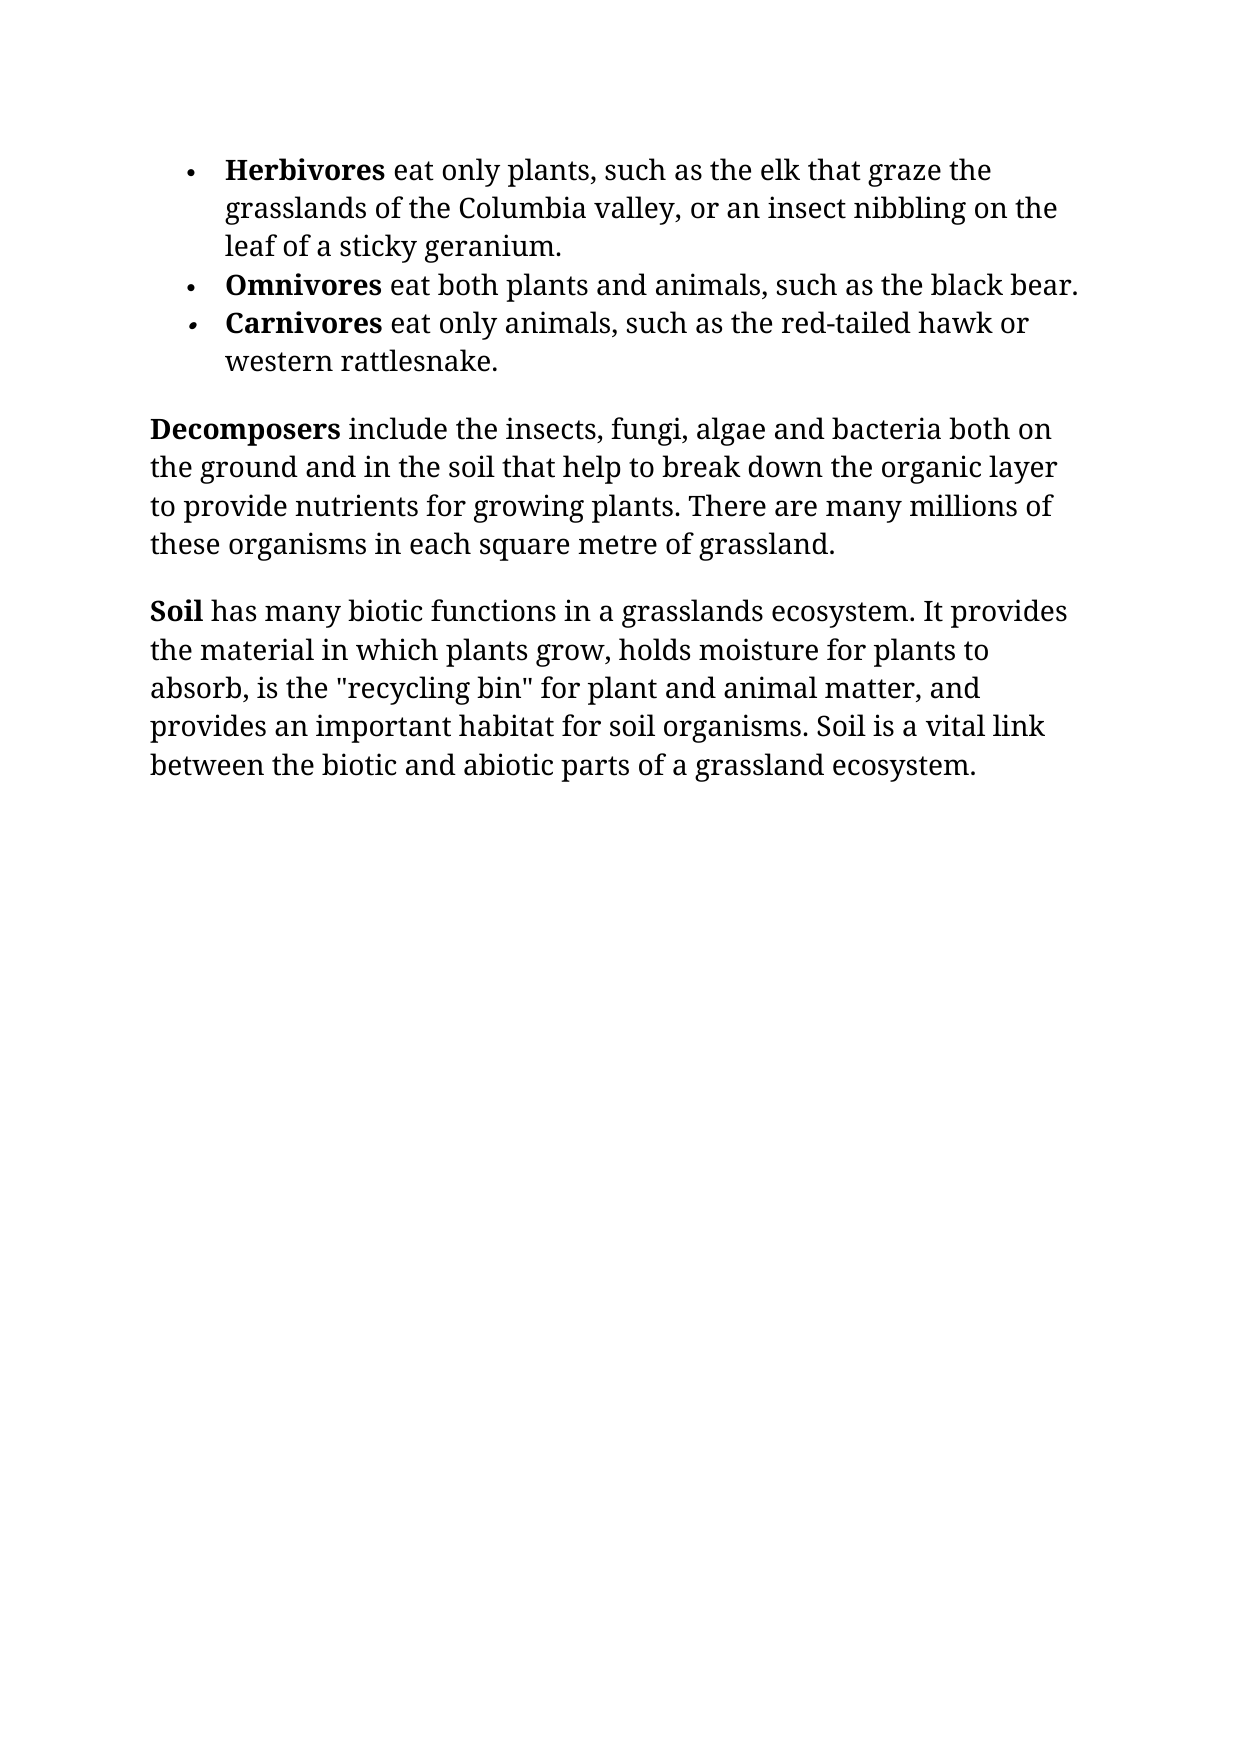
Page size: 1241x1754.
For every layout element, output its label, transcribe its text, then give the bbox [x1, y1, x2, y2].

list Carnivores eat only animals, such as the red-tailed hawk or western rattlesnake. [187, 303, 1090, 380]
list Herbivores eat only plants, such as the elk that graze the grasslands of the Columbia valley, or an insect nibbling on the leaf of a sticky geranium. [187, 150, 1090, 265]
list Omnivores eat both plants and animals, such as the black bear. [187, 265, 1090, 303]
text Soil has many biotic functions in a grasslands ecosystem. It provides the material in which plants grow, holds moisture for plants to absorb, is the "recycling bin" for plant and animal matter, and provides an important habitat for soil organisms. Soil is a vital link between the biotic and abiotic parts of a grassland ecosystem. [150, 592, 1090, 783]
text Decomposers include the insects, fungi, algae and bacteria both on the ground and in the soil that help to break down the organic layer to provide nutrients for growing plants. There are many millions of these organisms in each square metre of grassland. [150, 409, 1090, 562]
